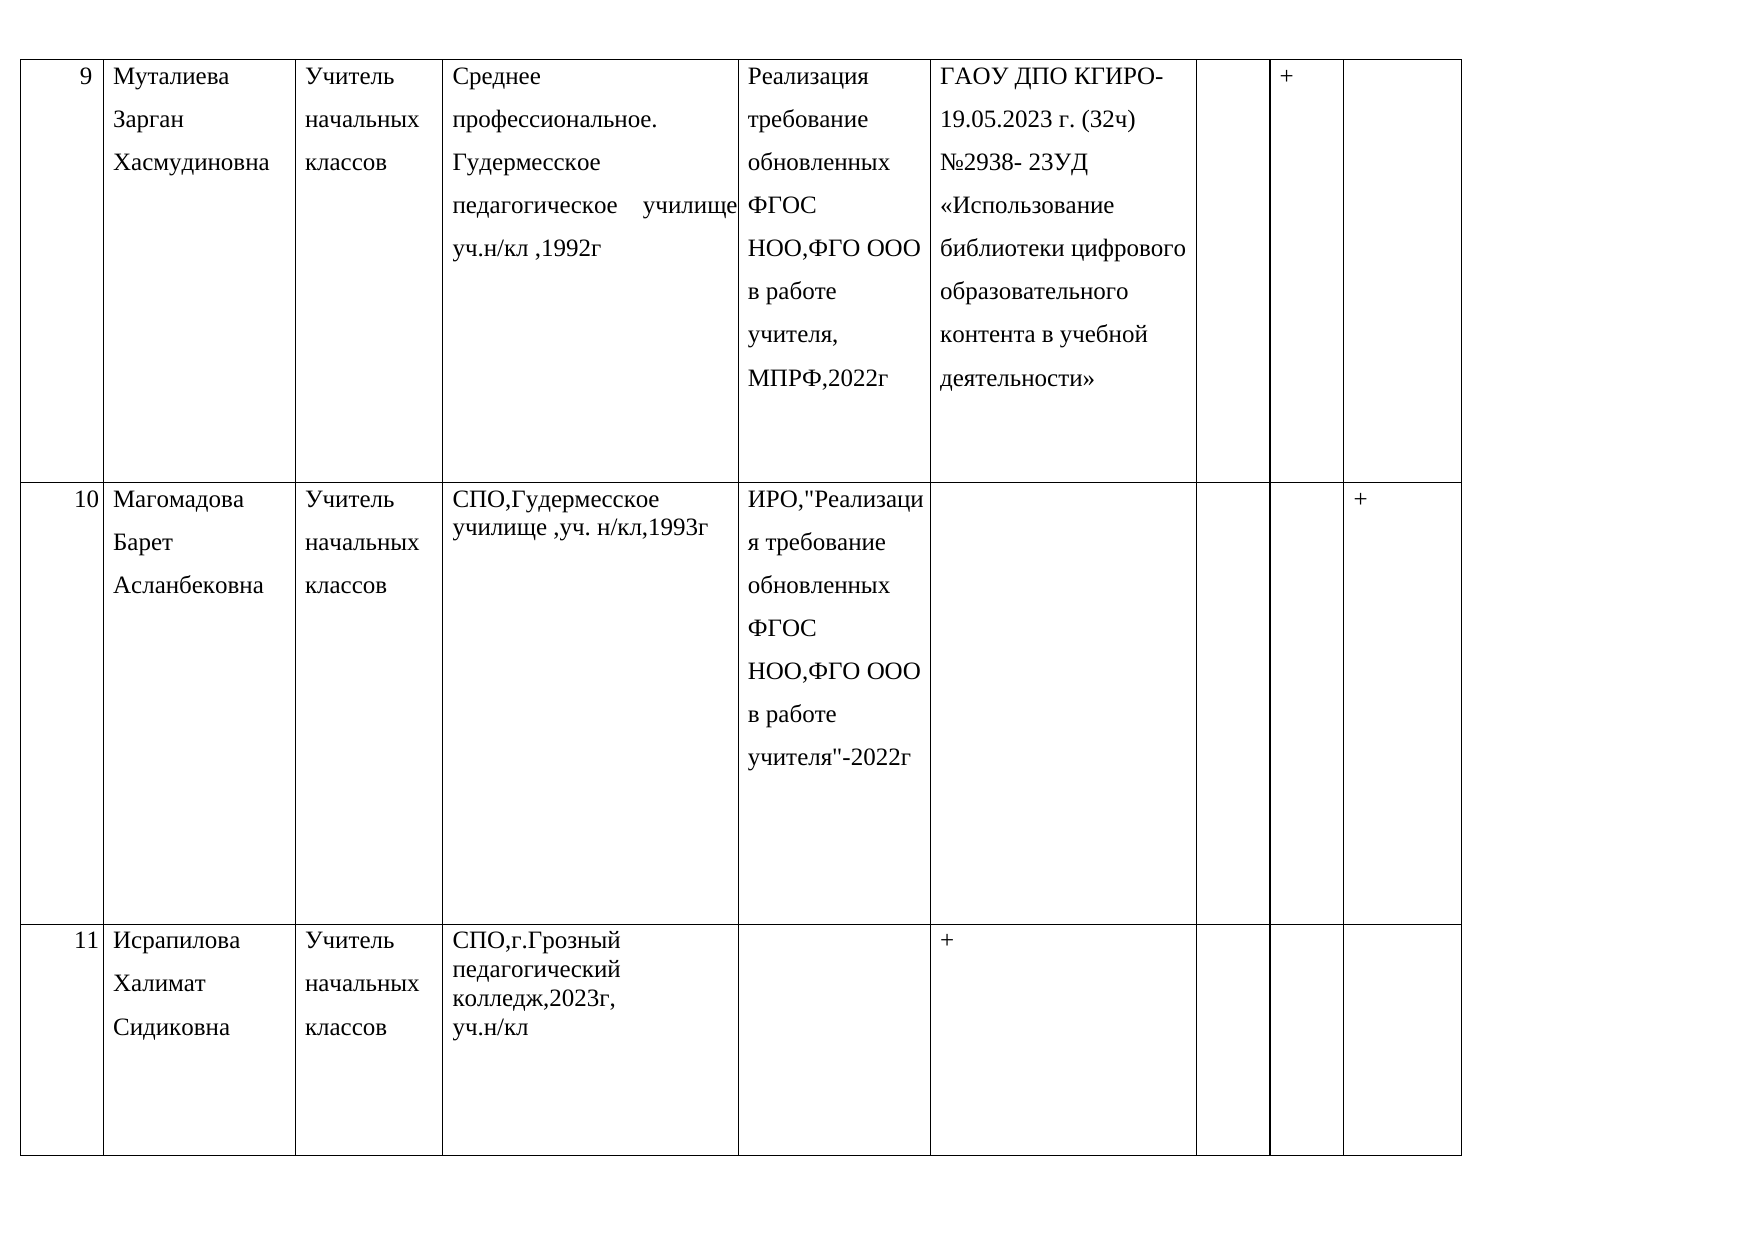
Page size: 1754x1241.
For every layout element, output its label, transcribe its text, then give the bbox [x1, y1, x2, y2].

table_cell 11 [21, 925, 103, 1155]
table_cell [739, 60, 930, 482]
table_cell СПО,Гудермесское училище ,уч. н/кл,1993г [443, 483, 738, 924]
table_cell [739, 925, 930, 1155]
table_cell ИРО,"Реализация требование обновленных ФГОС НОО,ФГО ООО в работе учителя"-2022г [739, 483, 930, 924]
table_cell [1197, 60, 1269, 482]
table_cell Учитель начальных классов [296, 483, 442, 924]
table_cell Исрапилова Халимат Сидиковна [104, 925, 295, 1155]
table_cell [931, 483, 1196, 924]
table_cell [931, 60, 1196, 482]
table_cell [1344, 925, 1461, 1155]
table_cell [296, 925, 442, 1155]
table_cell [296, 60, 442, 482]
table_cell + [1271, 60, 1343, 482]
table_cell + [1344, 483, 1461, 924]
table_cell + [931, 925, 1196, 1155]
table_cell Магомадова Барет Асланбековна [104, 483, 295, 924]
table_cell 9 [21, 60, 103, 482]
table_cell [1197, 483, 1269, 924]
table_cell [1344, 60, 1461, 482]
table_cell [1271, 483, 1343, 924]
table_cell СПО,г.Грозный педагогический колледж,2023г, уч.н/кл [443, 925, 738, 1155]
table_cell Муталиева Зарган Хасмудиновна [104, 60, 295, 482]
table_cell [1197, 925, 1269, 1155]
table_cell [1271, 925, 1343, 1155]
table_cell Среднее профессиональное. Гудермесское педагогическое училище уч.н/кл ,1992г [443, 60, 738, 482]
table_cell 10 [21, 483, 103, 924]
